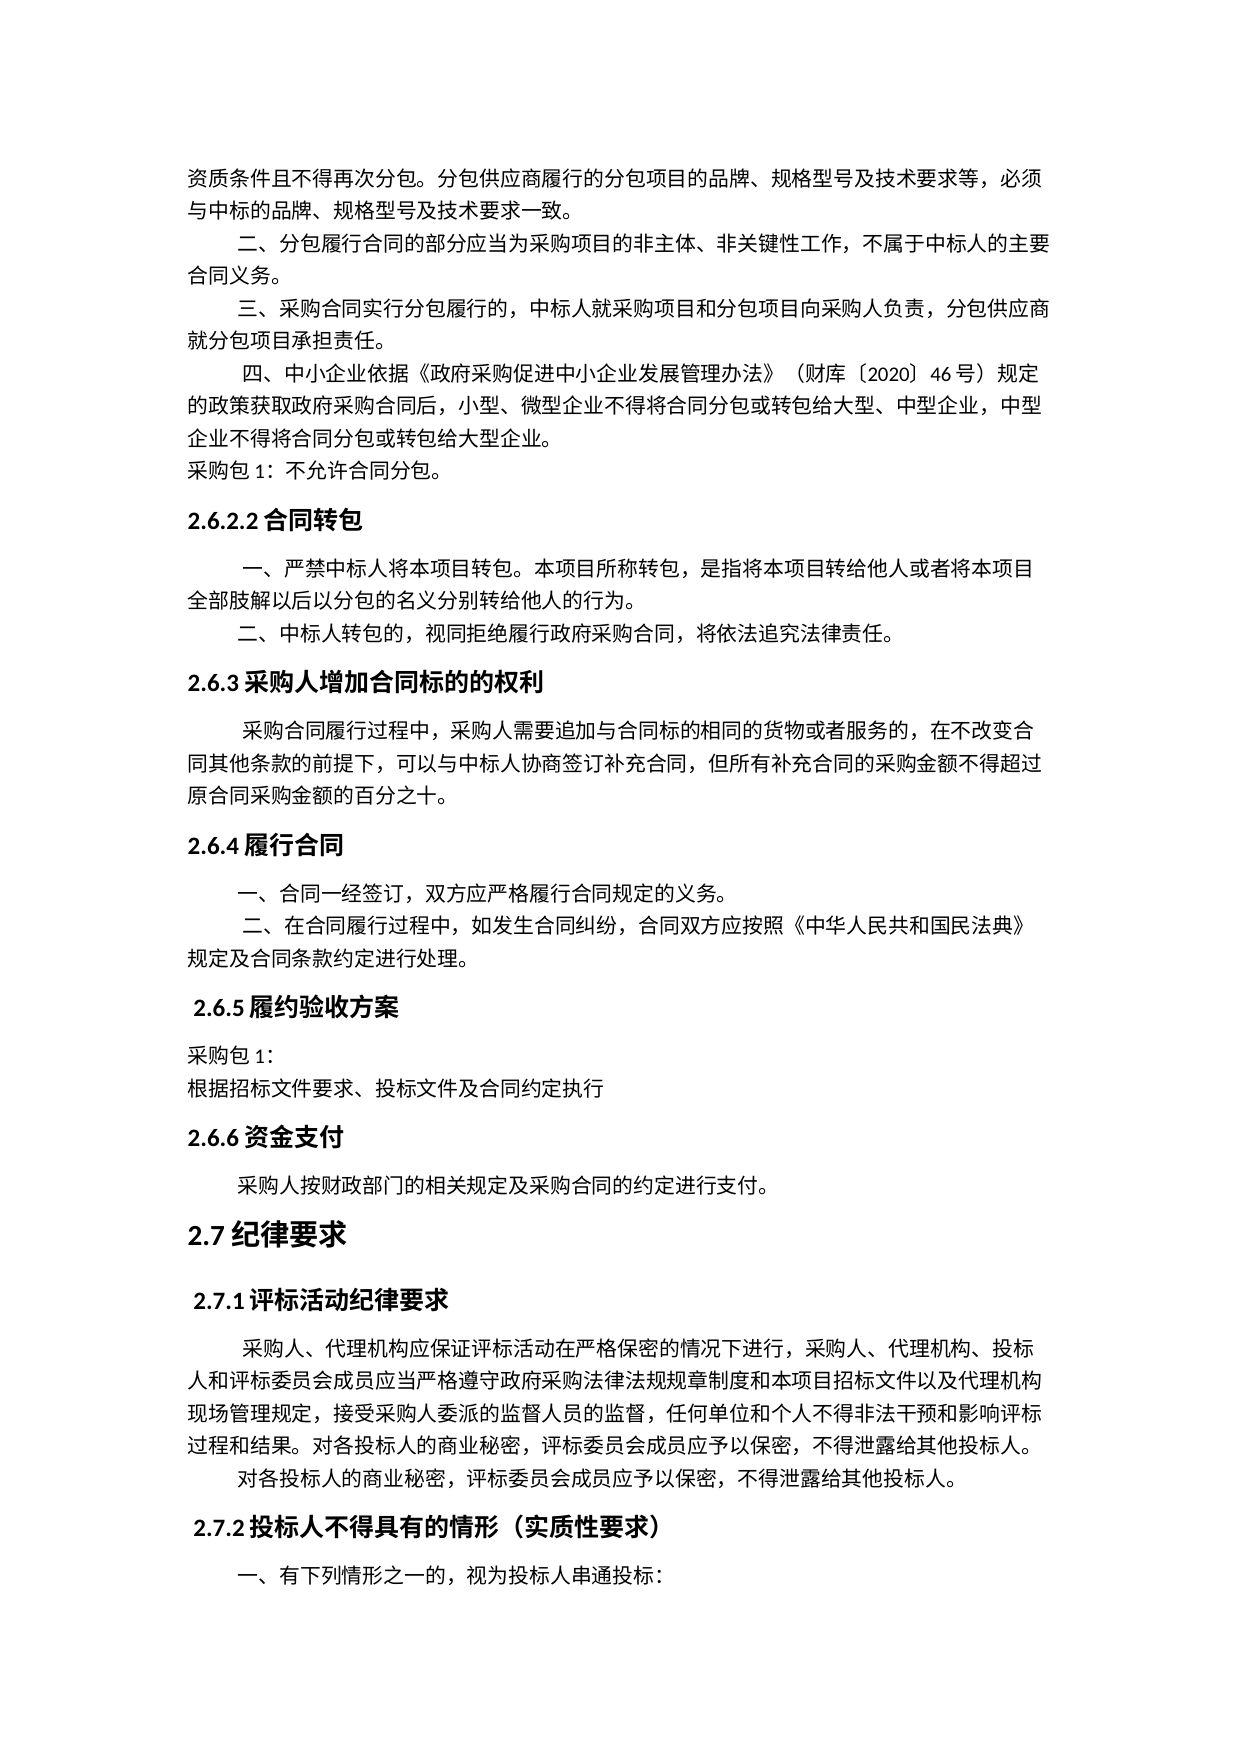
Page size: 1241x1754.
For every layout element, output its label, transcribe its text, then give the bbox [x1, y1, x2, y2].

text 采购包1： [187, 1039, 1053, 1072]
text 一、有下列情形之一的，视为投标人串通投标： [187, 1559, 1053, 1592]
text 2.7.1评标活动纪律要求 [187, 1267, 1053, 1332]
text 2.7纪律要求 [187, 1202, 1053, 1267]
text 采购合同履行过程中，采购人需要追加与合同标的相同的货物或者服务的，在不改变合同其他条款的前提下，可以与中标人协商签订补充合同，但所有补充合同的采购金额不得超过原合同采购金额的百分之十。 [187, 714, 1053, 812]
text 二、在合同履行过程中，如发生合同纠纷，合同双方应按照《中华人民共和国民法典》规定及合同条款约定进行处理。 [187, 909, 1053, 974]
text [187, 162, 1053, 227]
text 2.6.3采购人增加合同标的的权利 [187, 649, 1053, 714]
text 二、中标人转包的，视同拒绝履行政府采购合同，将依法追究法律责任。 [187, 617, 1053, 649]
text 2.6.2.2合同转包 [187, 487, 1053, 552]
text 二、分包履行合同的部分应当为采购项目的非主体、非关键性工作，不属于中标人的主要合同义务。 [187, 227, 1053, 292]
text 根据招标文件要求、投标文件及合同约定执行 [187, 1072, 1053, 1104]
text 2.6.5履约验收方案 [187, 974, 1053, 1039]
text 对各投标人的商业秘密，评标委员会成员应予以保密，不得泄露给其他投标人。 [187, 1462, 1053, 1494]
text 2.6.4履行合同 [187, 812, 1053, 877]
text 采购包1：不允许合同分包。 [187, 454, 1053, 487]
text 2.7.2投标人不得具有的情形（实质性要求） [187, 1494, 1053, 1559]
text 三、采购合同实行分包履行的，中标人就采购项目和分包项目向采购人负责，分包供应商就分包项目承担责任。 [187, 292, 1053, 357]
text 一、严禁中标人将本项目转包。本项目所称转包，是指将本项目转给他人或者将本项目全部肢解以后以分包的名义分别转给他人的行为。 [187, 552, 1053, 617]
text 采购人按财政部门的相关规定及采购合同的约定进行支付。 [187, 1169, 1053, 1202]
text 2.6.6资金支付 [187, 1104, 1053, 1169]
text 采购人、代理机构应保证评标活动在严格保密的情况下进行，采购人、代理机构、投标人和评标委员会成员应当严格遵守政府采购法律法规规章制度和本项目招标文件以及代理机构现场管理规定，接受采购人委派的监督人员的监督，任何单位和个人不得非法干预和影响评标过程和结果。对各投标人的商业秘密，评标委员会成员应予以保密，不得泄露给其他投标人。 [187, 1332, 1053, 1462]
text 一、合同一经签订，双方应严格履行合同规定的义务。 [187, 877, 1053, 909]
text 四、中小企业依据《政府采购促进中小企业发展管理办法》（财库〔2020〕46号）规定的政策获取政府采购合同后，小型、微型企业不得将合同分包或转包给大型、中型企业，中型企业不得将合同分包或转包给大型企业。 [187, 357, 1053, 454]
